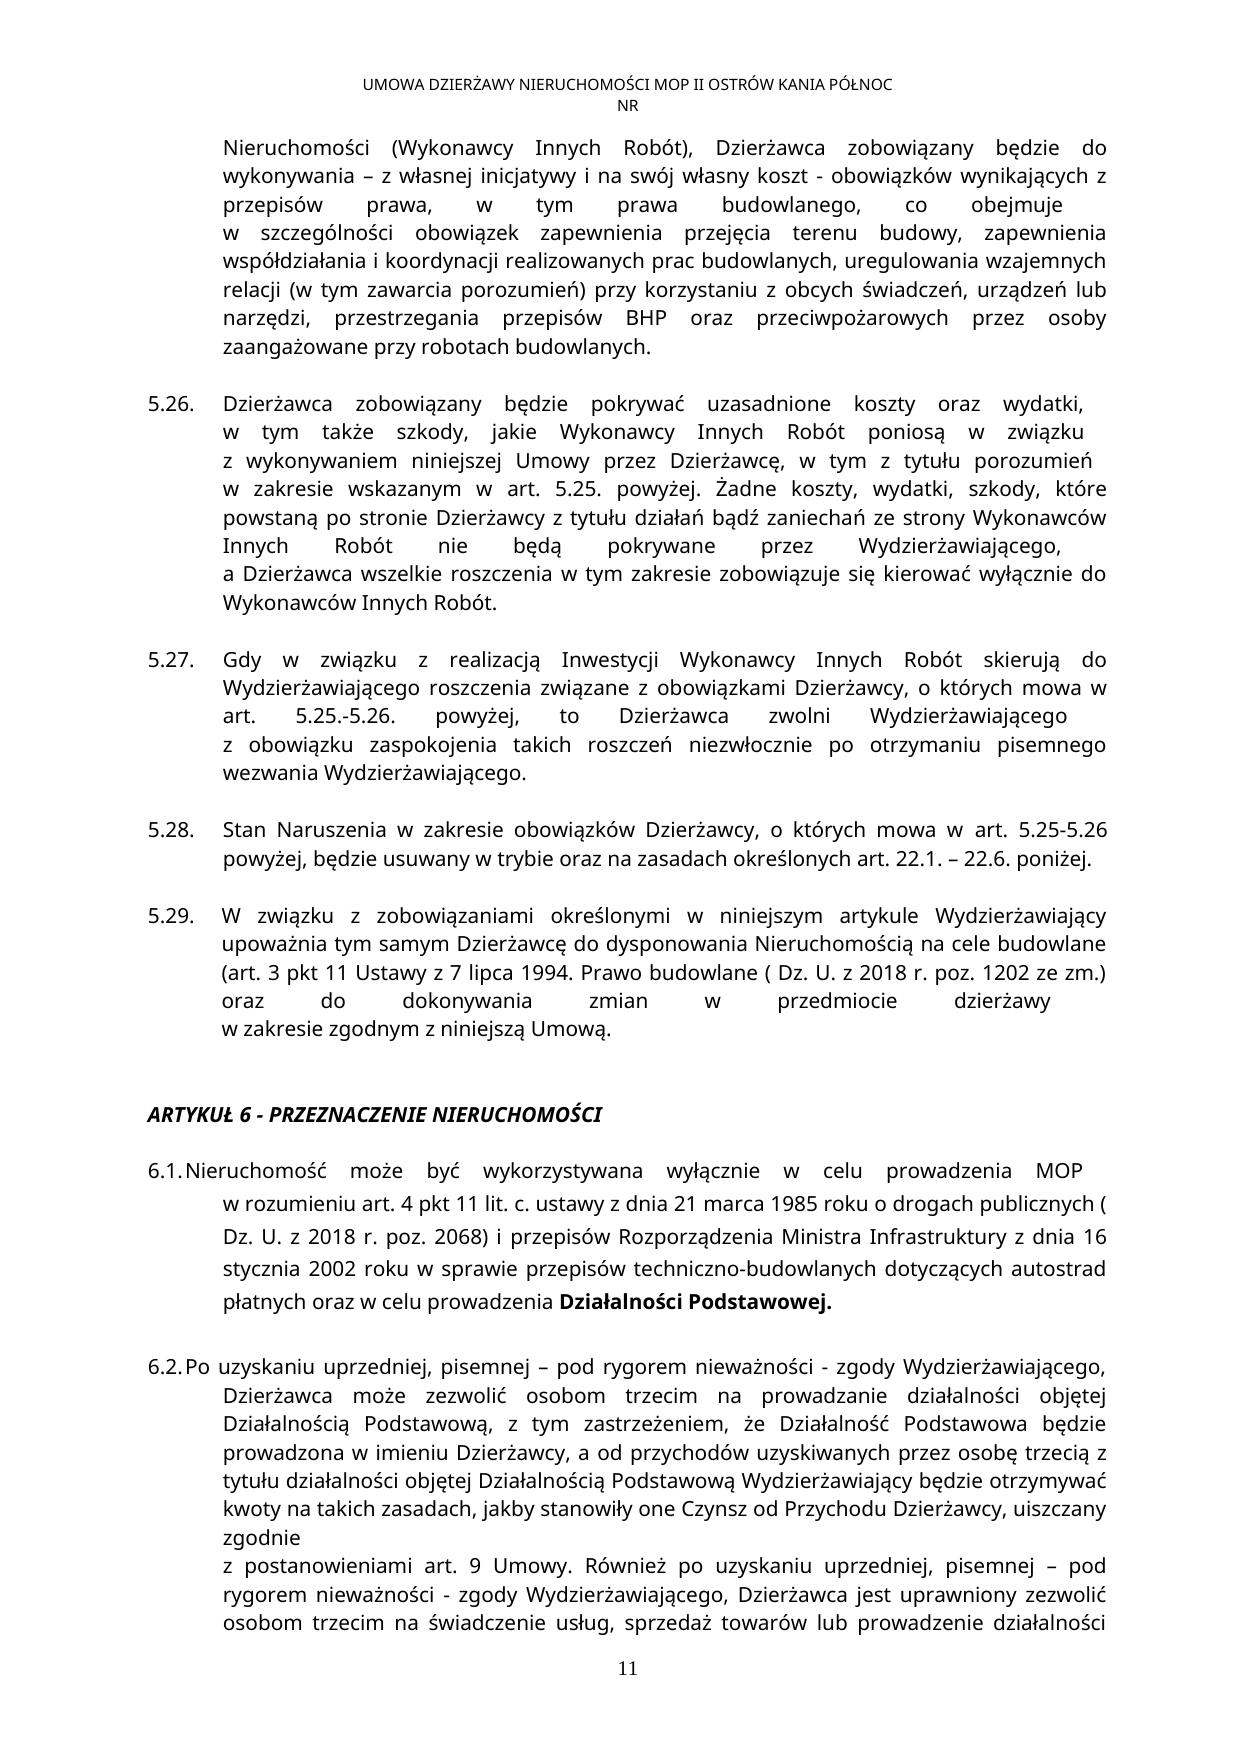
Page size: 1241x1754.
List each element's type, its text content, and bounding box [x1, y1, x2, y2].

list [148, 133, 1107, 360]
list W związku z zobowiązaniami określonymi w niniejszym artykule Wydzierżawiający upoważnia tym samym Dzierżawcę do dysponowania Nieruchomością na cele budowlane (art. 3 pkt 11 Ustawy z 7 lipca 1994. Prawo budowlane ( Dz. U. z 2018 r. poz. 1202 ze zm.) oraz do dokonywania zmian w przedmiocie dzierżawy w zakresie zgodnym z niniejszą Umową. [148, 901, 1107, 1043]
list Nieruchomość może być wykorzystywana wyłącznie w celu prowadzenia MOP w rozumieniu art. 4 pkt 11 lit. c. ustawy z dnia 21 marca 1985 roku o drogach publicznych ( Dz. U. z 2018 r. poz. 2068) i przepisów Rozporządzenia Ministra Infrastruktury z dnia 16 stycznia 2002 roku w sprawie przepisów techniczno-budowlanych dotyczących autostrad płatnych oraz w celu prowadzenia Działalności Podstawowej. [148, 1157, 1107, 1316]
subtitle ARTYKUŁ 6 - PRZEZNACZENIE NIERUCHOMOŚCI [148, 1100, 1107, 1128]
list Gdy w związku z realizacją Inwestycji Wykonawcy Innych Robót skierują do Wydzierżawiającego roszczenia związane z obowiązkami Dzierżawcy, o których mowa w art. 5.25.-5.26. powyżej, to Dzierżawca zwolni Wydzierżawiającego z obowiązku zaspokojenia takich roszczeń niezwłocznie po otrzymaniu pisemnego wezwania Wydzierżawiającego. [148, 645, 1107, 787]
list Stan Naruszenia w zakresie obowiązków Dzierżawcy, o których mowa w art. 5.25-5.26 powyżej, będzie usuwany w trybie oraz na zasadach określonych art. 22.1. – 22.6. poniżej. [148, 815, 1107, 872]
list Dzierżawca zobowiązany będzie pokrywać uzasadnione koszty oraz wydatki, w tym także szkody, jakie Wykonawcy Innych Robót poniosą w związku z wykonywaniem niniejszej Umowy przez Dzierżawcę, w tym z tytułu porozumień w zakresie wskazanym w art. 5.25. powyżej. Żadne koszty, wydatki, szkody, które powstaną po stronie Dzierżawcy z tytułu działań bądź zaniechań ze strony Wykonawców Innych Robót nie będą pokrywane przez Wydzierżawiającego, a Dzierżawca wszelkie roszczenia w tym zakresie zobowiązuje się kierować wyłącznie do Wykonawców Innych Robót. [148, 389, 1107, 616]
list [148, 1352, 1107, 1637]
